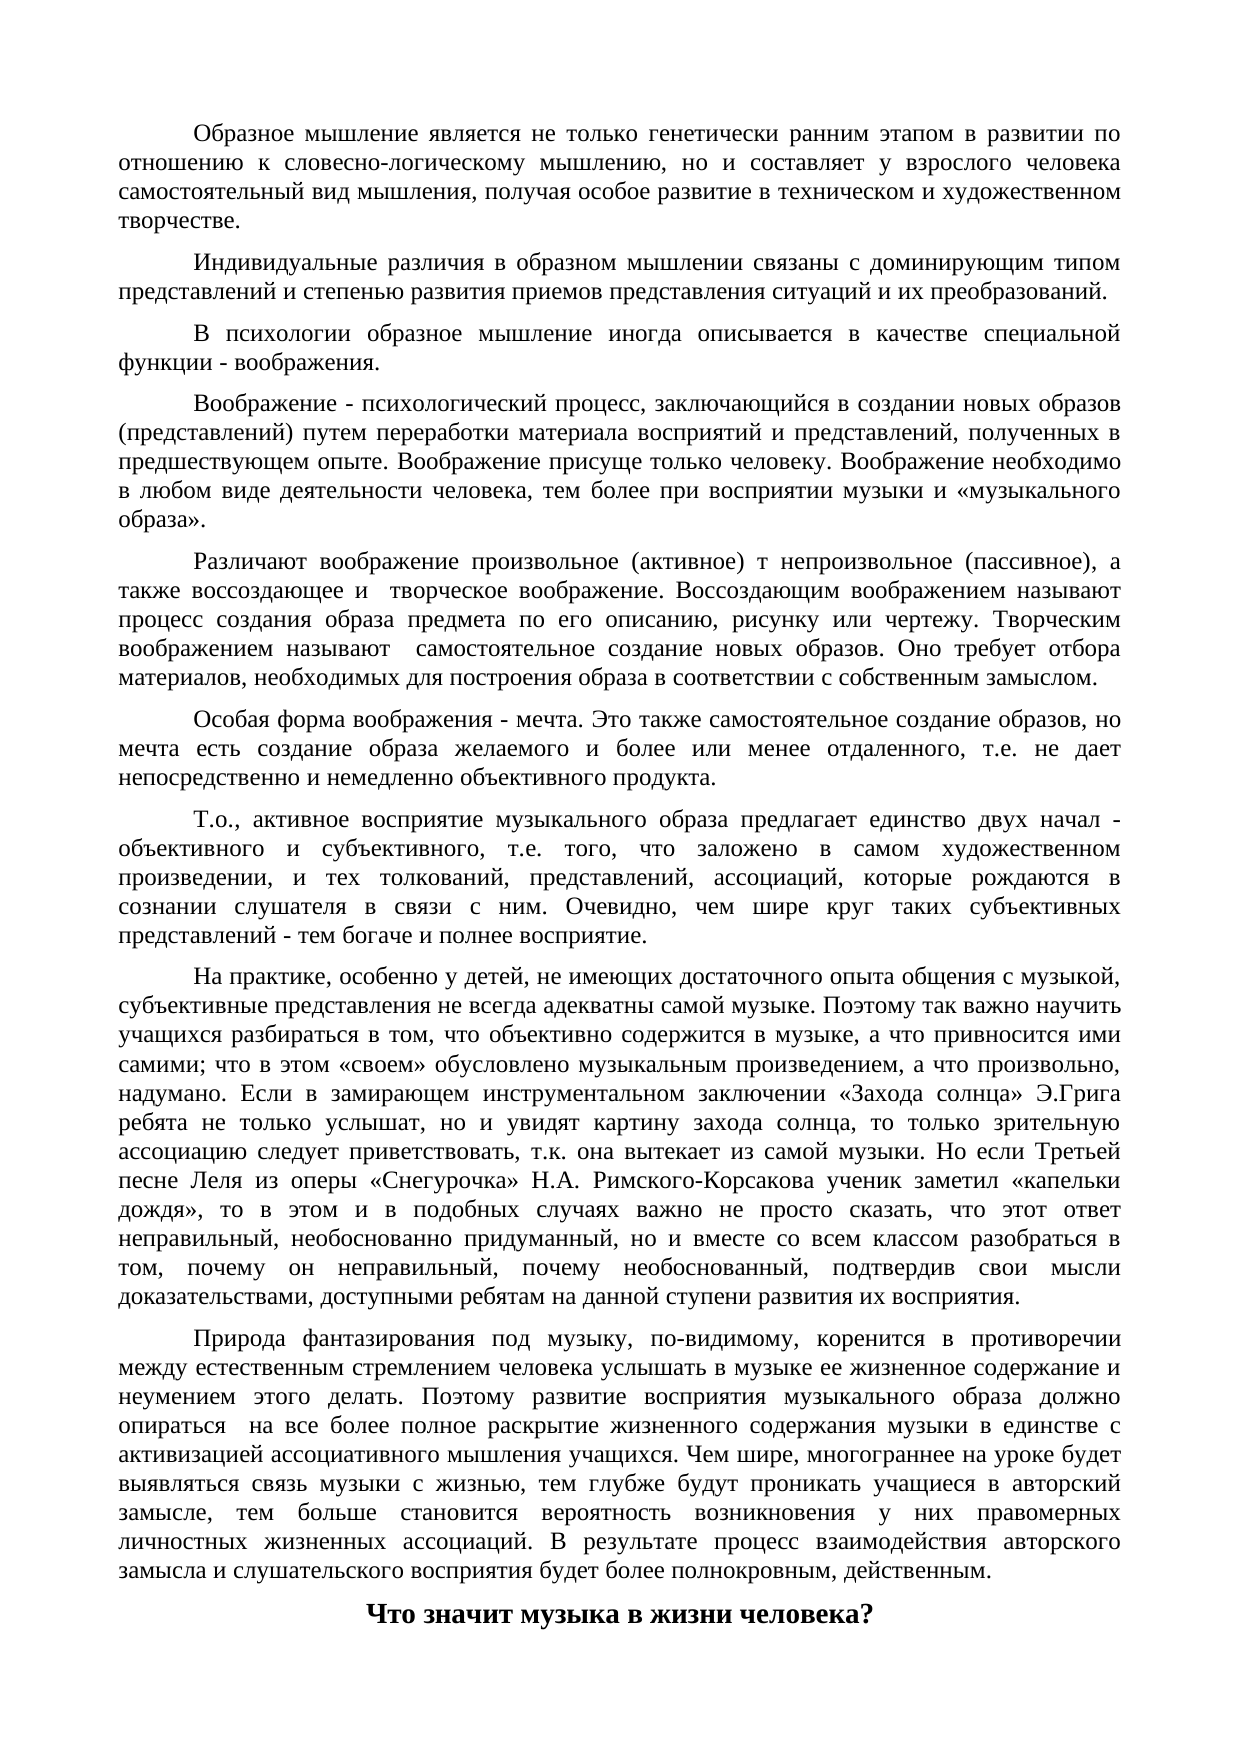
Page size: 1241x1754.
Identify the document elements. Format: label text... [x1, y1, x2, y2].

text Особая форма воображения - мечта. Это также самостоятельное создание образов, но мечта есть создание образа желаемого и более или менее отдаленного, т.е. не дает непосредственно и немедленно объективного продукта. [118, 704, 1122, 791]
text Образное мышление является не только генетически ранним этапом в развитии по отношению к словесно-логическому мышлению, но и составляет у взрослого человека самостоятельный вид мышления, получая особое развитие в техническом и художественном творчестве. [118, 118, 1122, 234]
text Различают воображение произвольное (активное) т непроизвольное (пассивное), а также воссоздающее и творческое воображение. Воссоздающим воображением называют процесс создания образа предмета по его описанию, рисунку или чертежу. Творческим воображением называют самостоятельное создание новых образов. Оно требует отбора материалов, необходимых для построения образа в соответствии с собственным замыслом. [118, 546, 1122, 691]
text Природа фантазирования под музыку, по-видимому, коренится в противоречии между естественным стремлением человека услышать в музыке ее жизненное содержание и неумением этого делать. Поэтому развитие восприятия музыкального образа должно опираться на все более полное раскрытие жизненного содержания музыки в единстве с активизацией ассоциативного мышления учащихся. Чем шире, многограннее на уроке будет выявляться связь музыки с жизнью, тем глубже будут проникать учащиеся в авторский замысле, тем больше становится вероятность возникновения у них правомерных личностных жизненных ассоциаций. В результате процесс взаимодействия авторского замысла и слушательского восприятия будет более полнокровным, действенным. [118, 1322, 1122, 1584]
text Что значит музыка в жизни человека? [118, 1597, 1122, 1630]
text Индивидуальные различия в образном мышлении связаны с доминирующим типом представлений и степенью развития приемов представления ситуаций и их преобразований. [118, 247, 1122, 305]
text На практике, особенно у детей, не имеющих достаточного опыта общения с музыкой, субъективные представления не всегда адекватны самой музыке. Поэтому так важно научить учащихся разбираться в том, что объективно содержится в музыке, а что привносится ими самими; что в этом «своем» обусловлено музыкальным произведением, а что произвольно, надумано. Если в замирающем инструментальном заключении «Захода солнца» Э.Грига ребята не только услышат, но и увидят картину захода солнца, то только зрительную ассоциацию следует приветствовать, т.к. она вытекает из самой музыки. Но если Третьей песне Леля из оперы «Снегурочка» Н.А. Римского-Корсакова ученик заметил «капельки дождя», то в этом и в подобных случаях важно не просто сказать, что этот ответ неправильный, необоснованно придуманный, но и вместе со всем классом разобраться в том, почему он неправильный, почему необоснованный, подтвердив свои мысли доказательствами, доступными ребятам на данной ступени развития их восприятия. [118, 961, 1122, 1310]
text Воображение - психологический процесс, заключающийся в создании новых образов (представлений) путем переработки материала восприятий и представлений, полученных в предшествующем опыте. Воображение присуще только человеку. Воображение необходимо в любом виде деятельности человека, тем более при восприятии музыки и «музыкального образа». [118, 388, 1122, 533]
text Т.о., активное восприятие музыкального образа предлагает единство двух начал - объективного и субъективного, т.е. того, что заложено в самом художественном произведении, и тех толкований, представлений, ассоциаций, которые рождаются в сознании слушателя в связи с ним. Очевидно, чем шире круг таких субъективных представлений - тем богаче и полнее восприятие. [118, 803, 1122, 949]
text В психологии образное мышление иногда описывается в качестве специальной функции - воображения. [118, 317, 1122, 376]
